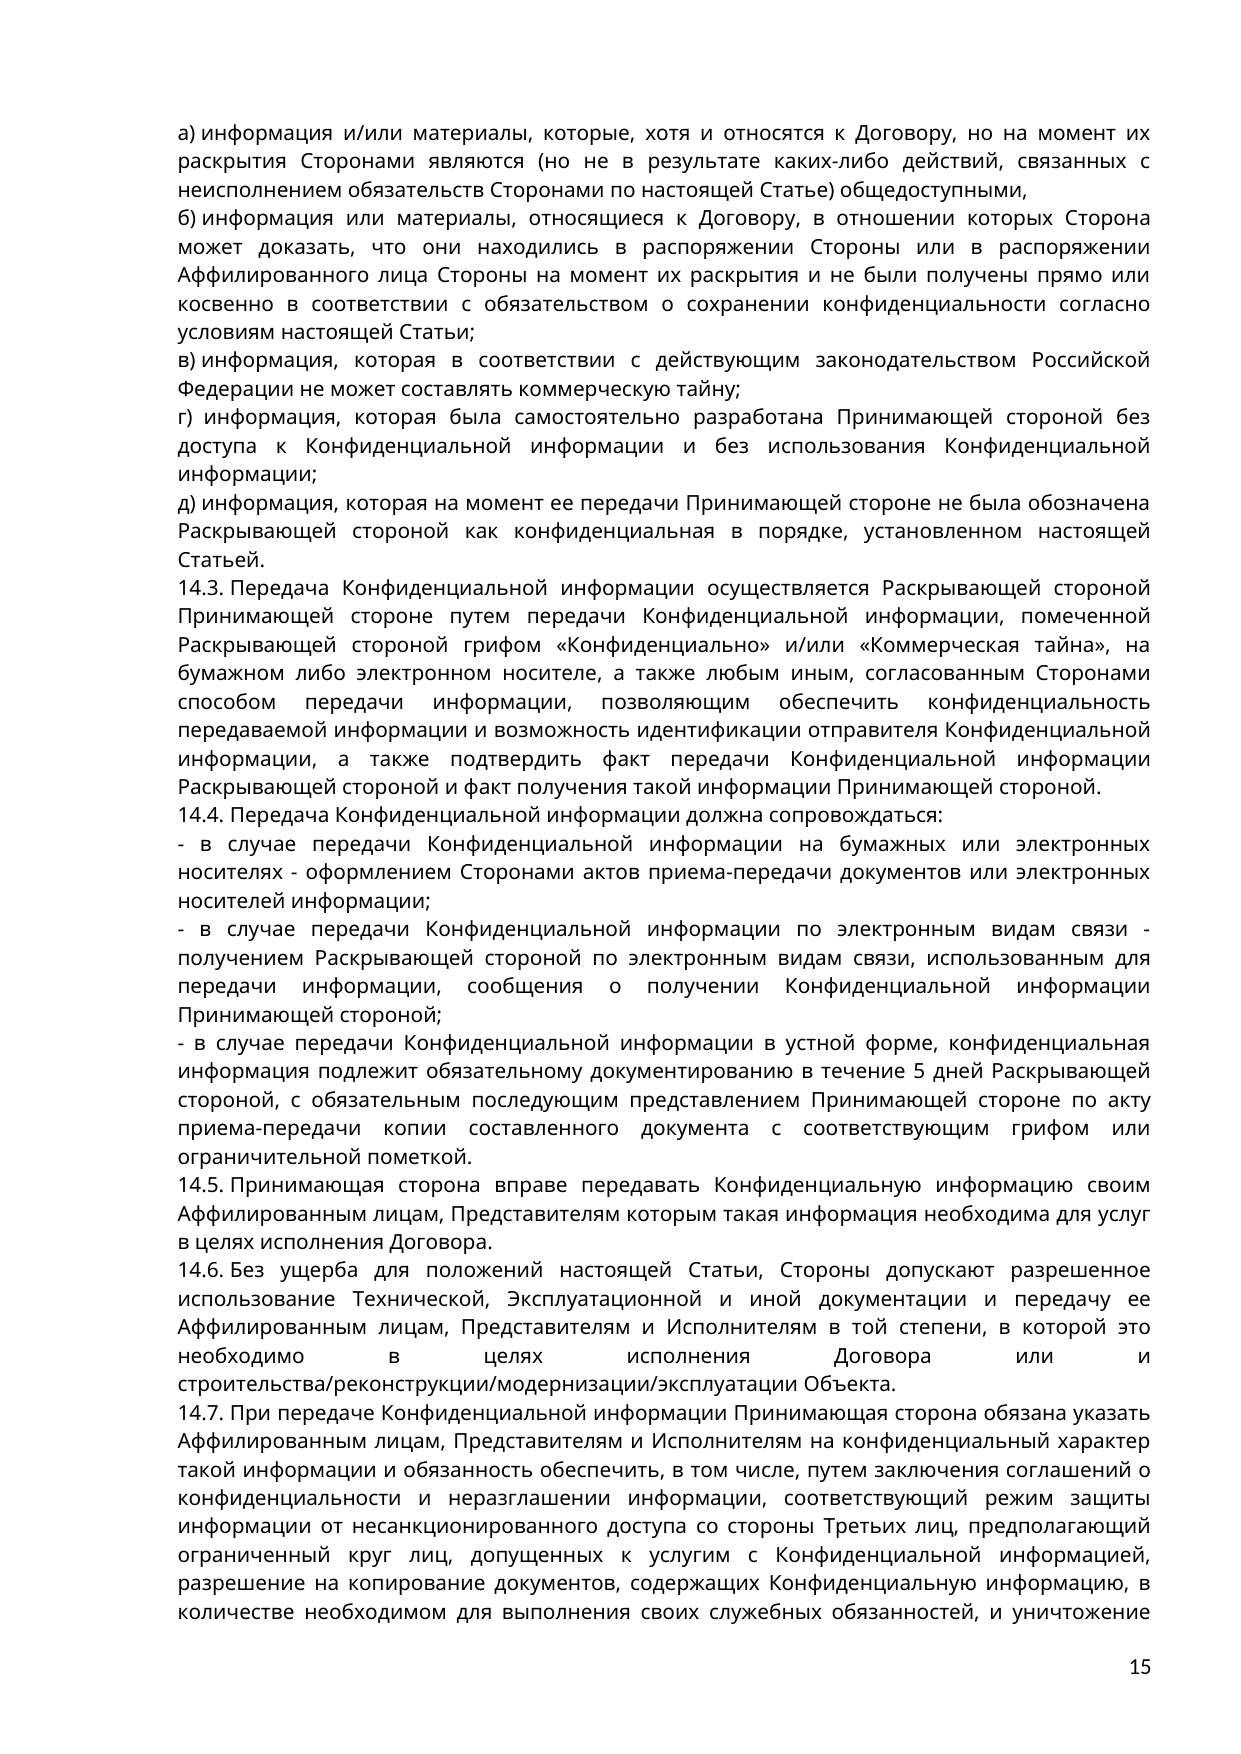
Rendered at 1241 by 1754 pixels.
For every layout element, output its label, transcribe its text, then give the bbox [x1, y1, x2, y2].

list информация, которая на момент ее передачи Принимающей стороне не была обозначена Раскрывающей стороной как конфиденциальная в порядке, установленном настоящей Статьей. [177, 488, 1152, 573]
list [177, 1398, 1152, 1625]
list Передача Конфиденциальной информации осуществляется Раскрывающей стороной Принимающей стороне путем передачи Конфиденциальной информации, помеченной Раскрывающей стороной грифом «Конфиденциально» и/или «Коммерческая тайна», на бумажном либо электронном носителе, а также любым иным, согласованным Сторонами способом передачи информации, позволяющим обеспечить конфиденциальность передаваемой информации и возможность идентификации отправителя Конфиденциальной информации, а также подтвердить факт передачи Конфиденциальной информации Раскрывающей стороной и факт получения такой информации Принимающей стороной. [177, 573, 1152, 801]
text - в случае передачи Конфиденциальной информации по электронным видам связи - получением Раскрывающей стороной по электронным видам связи, использованным для передачи информации, сообщения о получении Конфиденциальной информации Принимающей стороной; [177, 914, 1152, 1028]
list информация или материалы, относящиеся к Договору, в отношении которых Сторона может доказать, что они находились в распоряжении Стороны или в распоряжении Аффилированного лица Стороны на момент их раскрытия и не были получены прямо или косвенно в соответствии с обязательством о сохранении конфиденциальности согласно условиям настоящей Статьи; [177, 203, 1152, 346]
list Передача Конфиденциальной информации должна сопровождаться: [177, 801, 1152, 829]
list информация, которая в соответствии с действующим законодательством Российской Федерации не может составлять коммерческую тайну; [177, 346, 1152, 402]
text - в случае передачи Конфиденциальной информации на бумажных или электронных носителях - оформлением Сторонами актов приема-передачи документов или электронных носителей информации; [177, 829, 1152, 914]
list Без ущерба для положений настоящей Статьи, Стороны допускают разрешенное использование Технической, Эксплуатационной и иной документации и передачу ее Аффилированным лицам, Представителям и Исполнителям в той степени, в которой это необходимо в целях исполнения Договора или и строительства/реконструкции/модернизации/эксплуатации Объекта. [177, 1256, 1152, 1398]
list информация и/или материалы, которые, хотя и относятся к Договору, но на момент их раскрытия Сторонами являются (но не в результате каких-либо действий, связанных с неисполнением обязательств Сторонами по настоящей Статье) общедоступными, [177, 118, 1152, 203]
text - в случае передачи Конфиденциальной информации в устной форме, конфиденциальная информация подлежит обязательному документированию в течение 5 дней Раскрывающей стороной, с обязательным последующим представлением Принимающей стороне по акту приема-передачи копии составленного документа с соответствующим грифом или ограничительной пометкой. [177, 1028, 1152, 1170]
list Принимающая сторона вправе передавать Конфиденциальную информацию своим Аффилированным лицам, Представителям которым такая информация необходима для услуг в целях исполнения Договора. [177, 1170, 1152, 1256]
list информация, которая была самостоятельно разработана Принимающей стороной без доступа к Конфиденциальной информации и без использования Конфиденциальной информации; [177, 402, 1152, 488]
